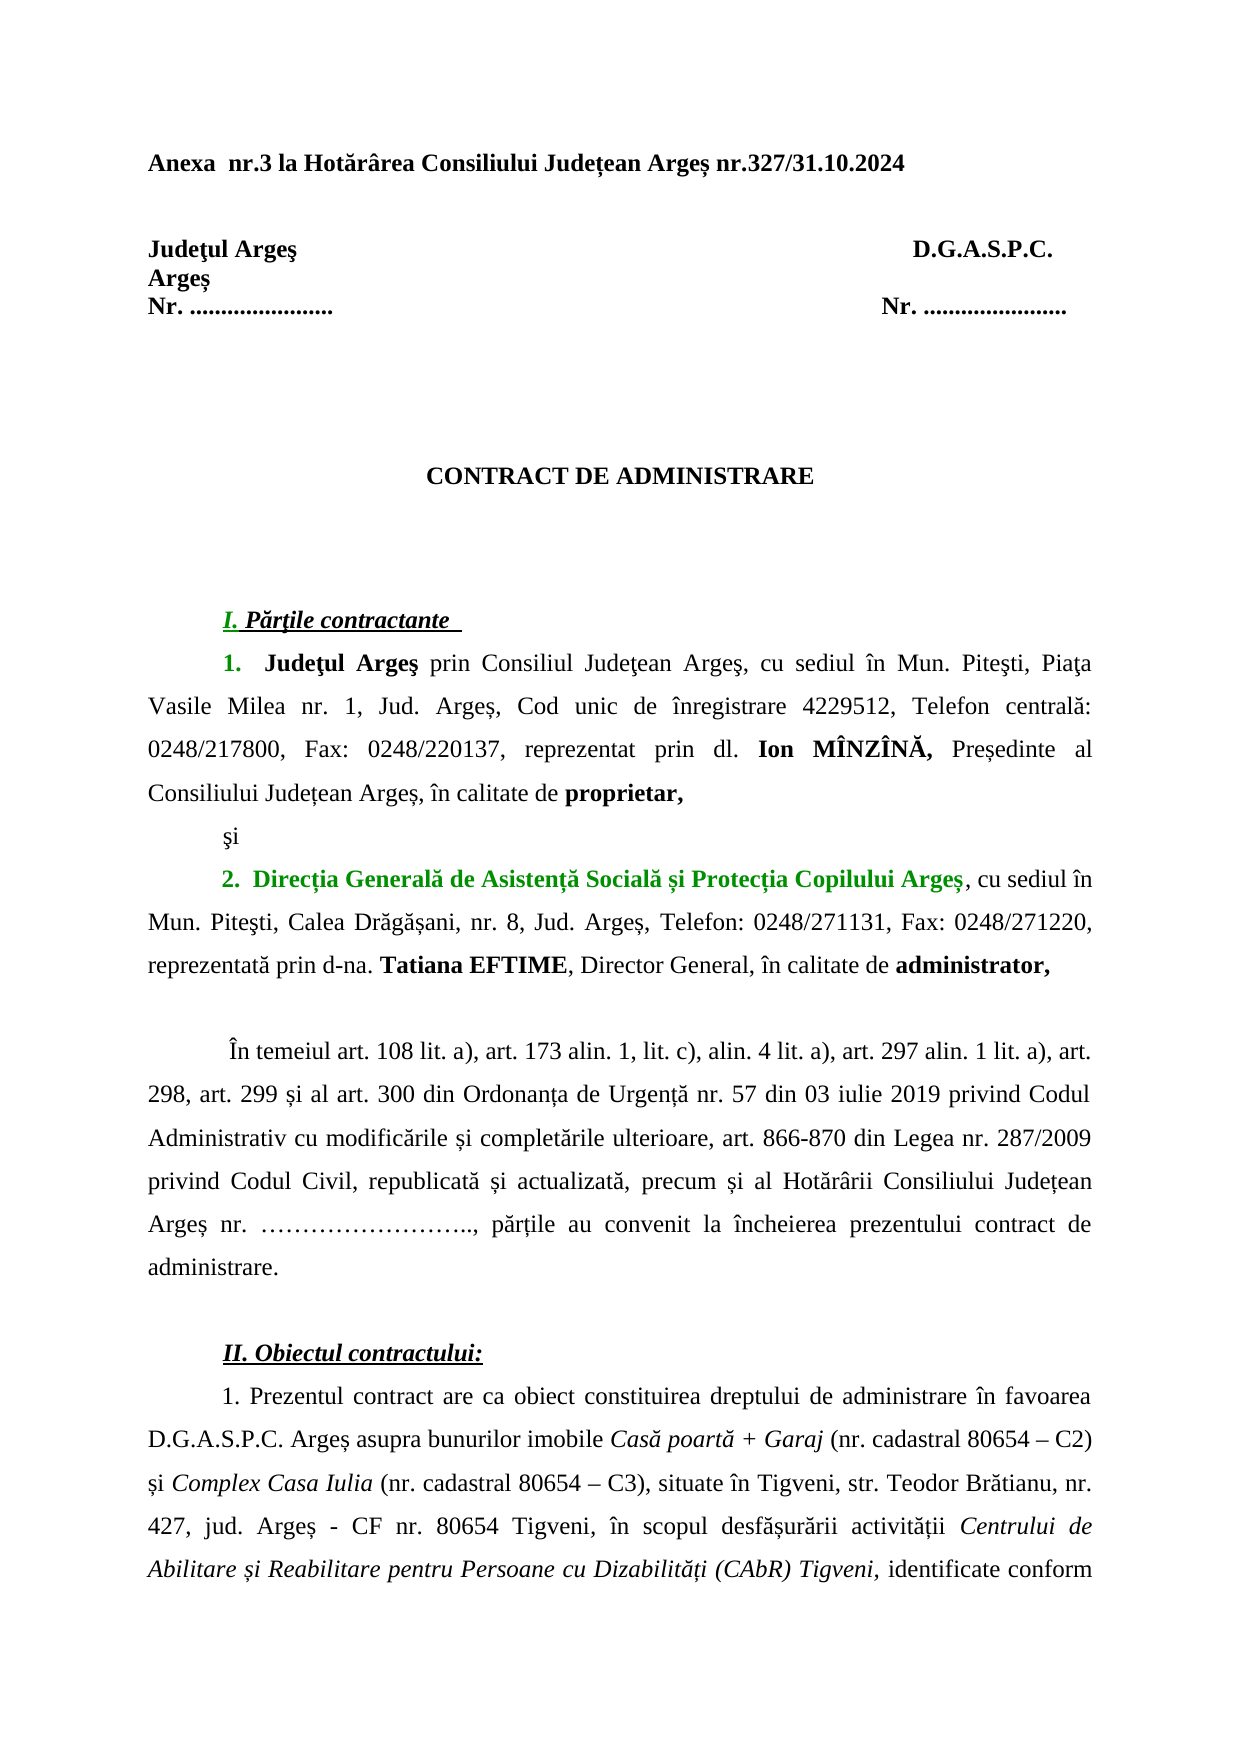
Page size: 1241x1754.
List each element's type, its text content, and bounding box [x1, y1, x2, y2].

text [148, 1381, 1093, 1583]
text şi [148, 821, 1093, 849]
text În temeiul art. 108 lit. a), art. 173 alin. 1, lit. c), alin. 4 lit. a), art. 297 alin. 1 lit. a), art. 298, art. 299 și al art. 300 din Ordonanța de Urgență nr. 57 din 03 iulie 2019 privind Codul Administrativ cu modificările și completările ulterioare, art. 866-870 din Legea nr. 287/2009 privind Codul Civil, republicată și actualizată, precum și al Hotărârii Consiliului Județean Argeș nr. …………………….., părțile au convenit la încheierea prezentului contract de administrare. [148, 1036, 1093, 1281]
text II. Obiectul contractului: [148, 1338, 1093, 1367]
text 2. Direcția Generală de Asistență Socială și Protecția Copilului Argeș, cu sediul în Mun. Piteşti, Calea Drăgășani, nr. 8, Jud. Argeș, Telefon: 0248/271131, Fax: 0248/271220, reprezentată prin d-na. Tatiana EFTIME, Director General, în calitate de administrator, [148, 864, 1093, 979]
text I. Părţile contractante [148, 605, 1093, 634]
text Judeţul Argeş D.G.A.S.P.C. Argeș [148, 234, 1093, 291]
text 1. Judeţul Argeş prin Consiliul Judeţean Argeş, cu sediul în Mun. Piteşti, Piaţa Vasile Milea nr. 1, Jud. Argeș, Cod unic de înregistrare 4229512, Telefon centrală: 0248/217800, Fax: 0248/220137, reprezentat prin dl. Ion MÎNZÎNĂ, Președinte al Consiliului Județean Argeș, în calitate de proprietar, [148, 648, 1093, 806]
text Anexa nr.3 la Hotărârea Consiliului Județean Argeș nr.327/31.10.2024 [148, 148, 1093, 176]
text CONTRACT DE ADMINISTRARE [148, 461, 1093, 490]
text Nr. ....................... Nr. ....................... [148, 291, 1093, 320]
